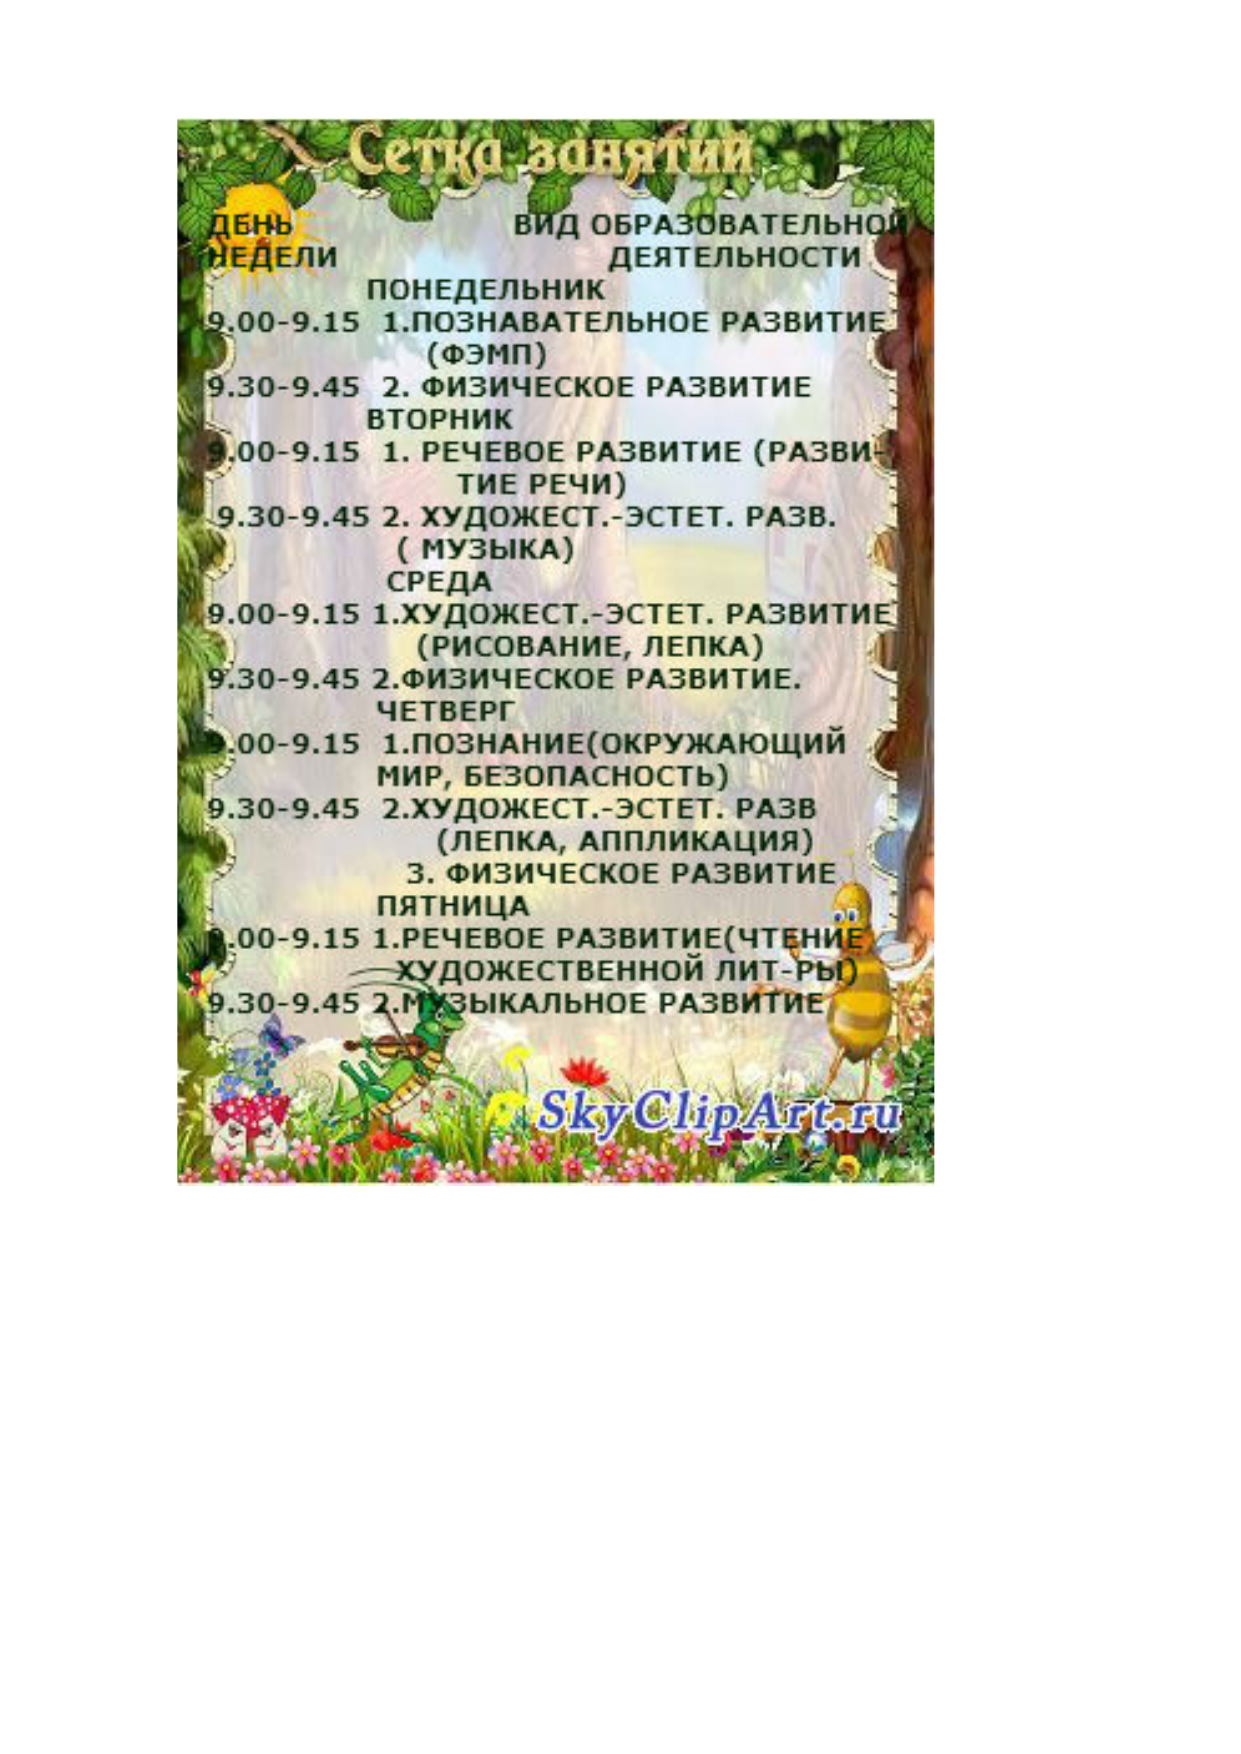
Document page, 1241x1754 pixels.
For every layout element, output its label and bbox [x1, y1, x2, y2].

picture [177, 118, 935, 1186]
